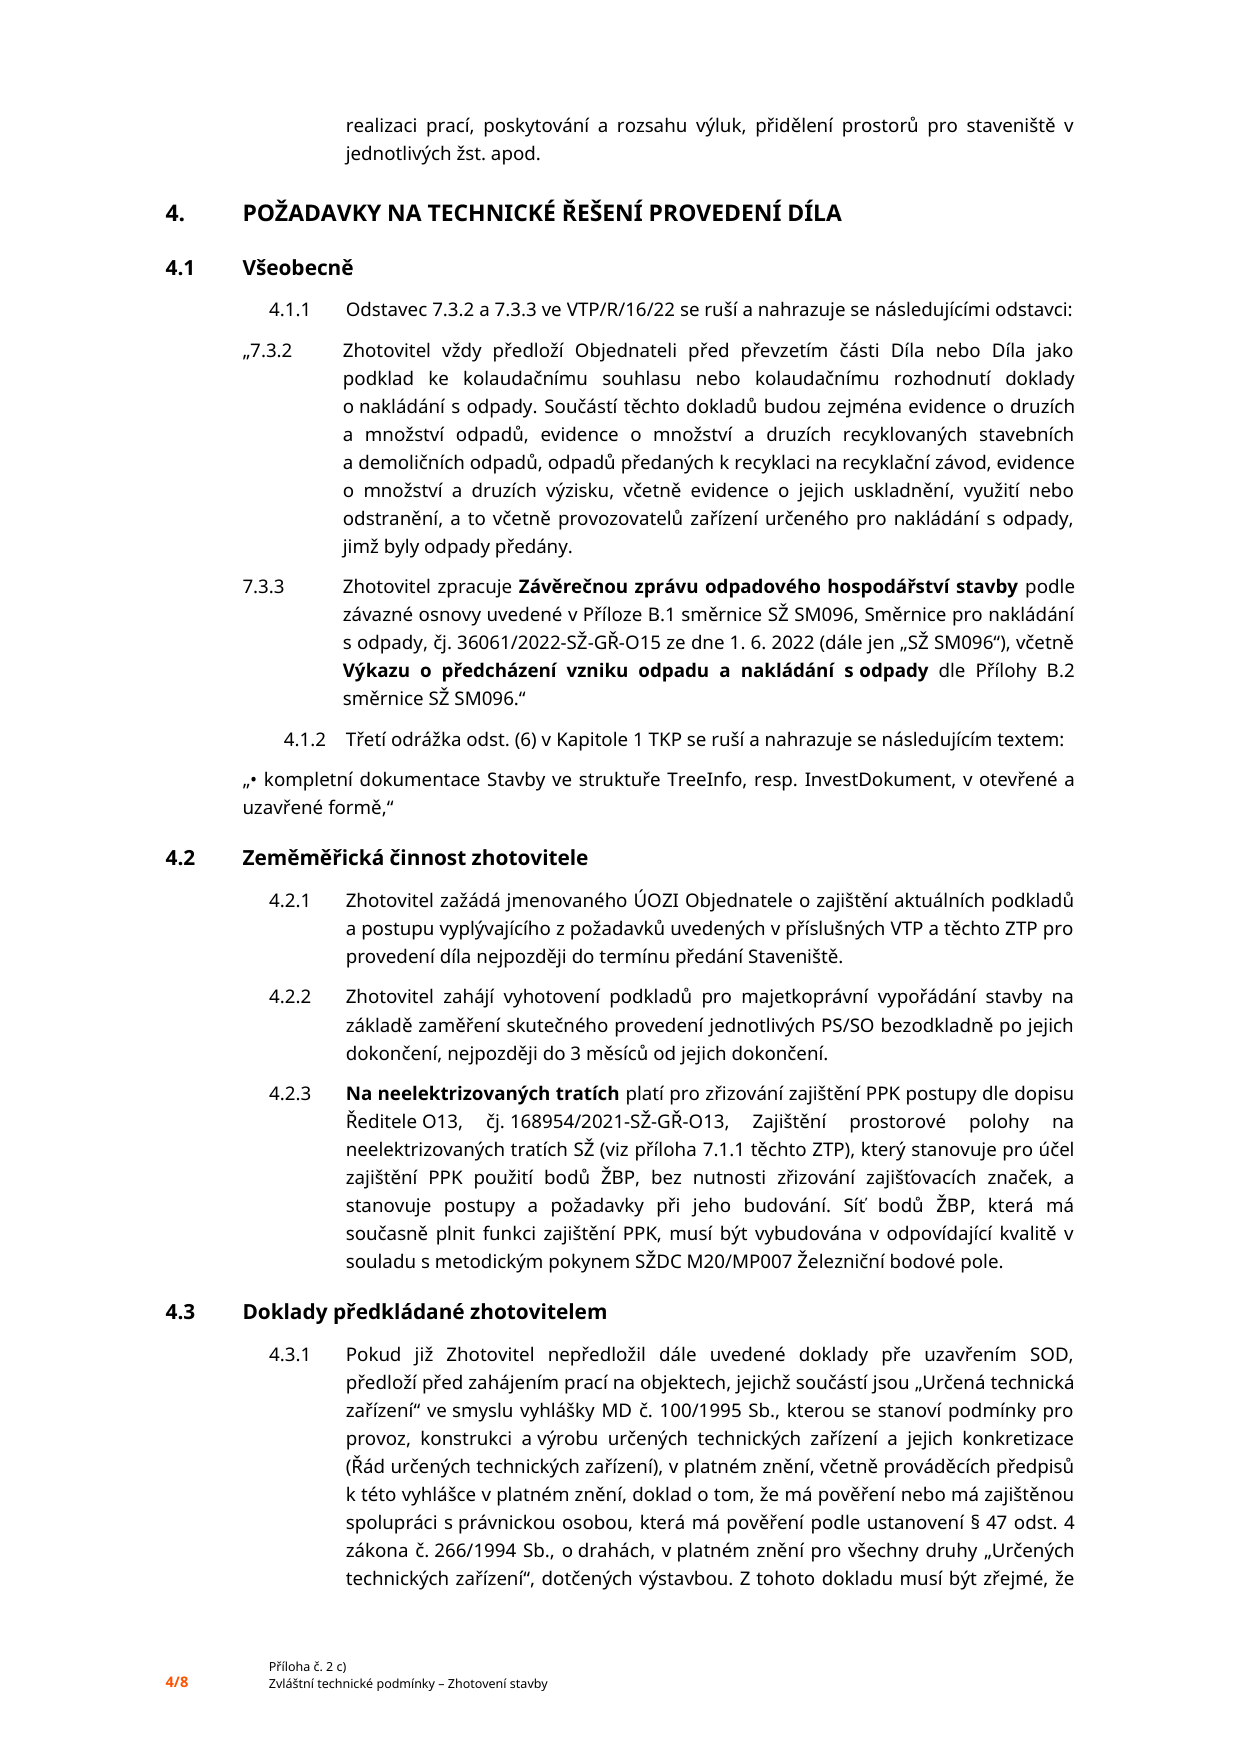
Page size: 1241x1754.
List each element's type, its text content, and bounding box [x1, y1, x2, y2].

text POŽADAVKY NA TECHNICKÉ ŘEŠENÍ PROVEDENÍ DÍLA [165, 197, 1075, 229]
text 7.3.3 Zhotovitel zpracuje Závěrečnou zprávu odpadového hospodářství stavby podle závazné osnovy uvedené v Příloze B.1 směrnice SŽ SM096, Směrnice pro nakládání s odpady, čj. 36061/2022-SŽ-GŘ-O15 ze dne 1. 6. 2022 (dále jen „SŽ SM096“), včetně Výkazu o předcházení vzniku odpadu a nakládání s odpady dle Přílohy B.2 směrnice SŽ SM096.“ [242, 573, 1075, 711]
text „7.3.2 Zhotovitel vždy předloží Objednateli před převzetím části Díla nebo Díla jako podklad ke kolaudačnímu souhlasu nebo kolaudačnímu rozhodnutí doklady o nakládání s odpady. Součástí těchto dokladů budou zejména evidence o druzích a množství odpadů, evidence o množství a druzích recyklovaných stavebních a demoličních odpadů, odpadů předaných k recyklaci na recyklační závod, evidence o množství a druzích výzisku, včetně evidence o jejich uskladnění, využití nebo odstranění, a to včetně provozovatelů zařízení určeného pro nakládání s odpady, jimž byly odpady předány. [242, 337, 1075, 558]
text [269, 112, 1075, 166]
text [269, 1341, 1075, 1591]
text „• kompletní dokumentace Stavby ve struktuře TreeInfo, resp. InvestDokument, v otevřené a uzavřené formě,“ [242, 767, 1075, 820]
text Zhotovitel zahájí vyhotovení podkladů pro majetkoprávní vypořádání stavby na základě zaměření skutečného provedení jednotlivých PS/SO bezodkladně po jejich dokončení, nejpozději do 3 měsíců od jejich dokončení. [269, 984, 1075, 1065]
text Odstavec 7.3.2 a 7.3.3 ve VTP/R/16/22 se ruší a nahrazuje se následujícími odstavci: [269, 296, 1075, 322]
text Doklady předkládané zhotovitelem [165, 1297, 1075, 1326]
list Třetí odrážka odst. (6) v Kapitole 1 TKP se ruší a nahrazuje se následujícím textem: [284, 726, 1075, 752]
text Na neelektrizovaných tratích platí pro zřizování zajištění PPK postupy dle dopisu Ředitele O13, čj. 168954/2021-SŽ-GŘ-O13, Zajištění prostorové polohy na neelektrizovaných tratích SŽ (viz příloha 7.1.1 těchto ZTP), který stanovuje pro účel zajištění PPK použití bodů ŽBP, bez nutnosti zřizování zajišťovacích značek, a stanovuje postupy a požadavky při jeho budování. Síť bodů ŽBP, která má současně plnit funkci zajištění PPK, musí být vybudována v odpovídající kvalitě v souladu s metodickým pokynem SŽDC M20/MP007 Železniční bodové pole. [269, 1080, 1075, 1274]
text Zeměměřická činnost zhotovitele [165, 843, 1075, 872]
text Zhotovitel zažádá jmenovaného ÚOZI Objednatele o zajištění aktuálních podkladů a postupu vyplývajícího z požadavků uvedených v příslušných VTP a těchto ZTP pro provedení díla nejpozději do termínu předání Staveniště. [269, 887, 1075, 969]
text Všeobecně [165, 253, 1075, 281]
